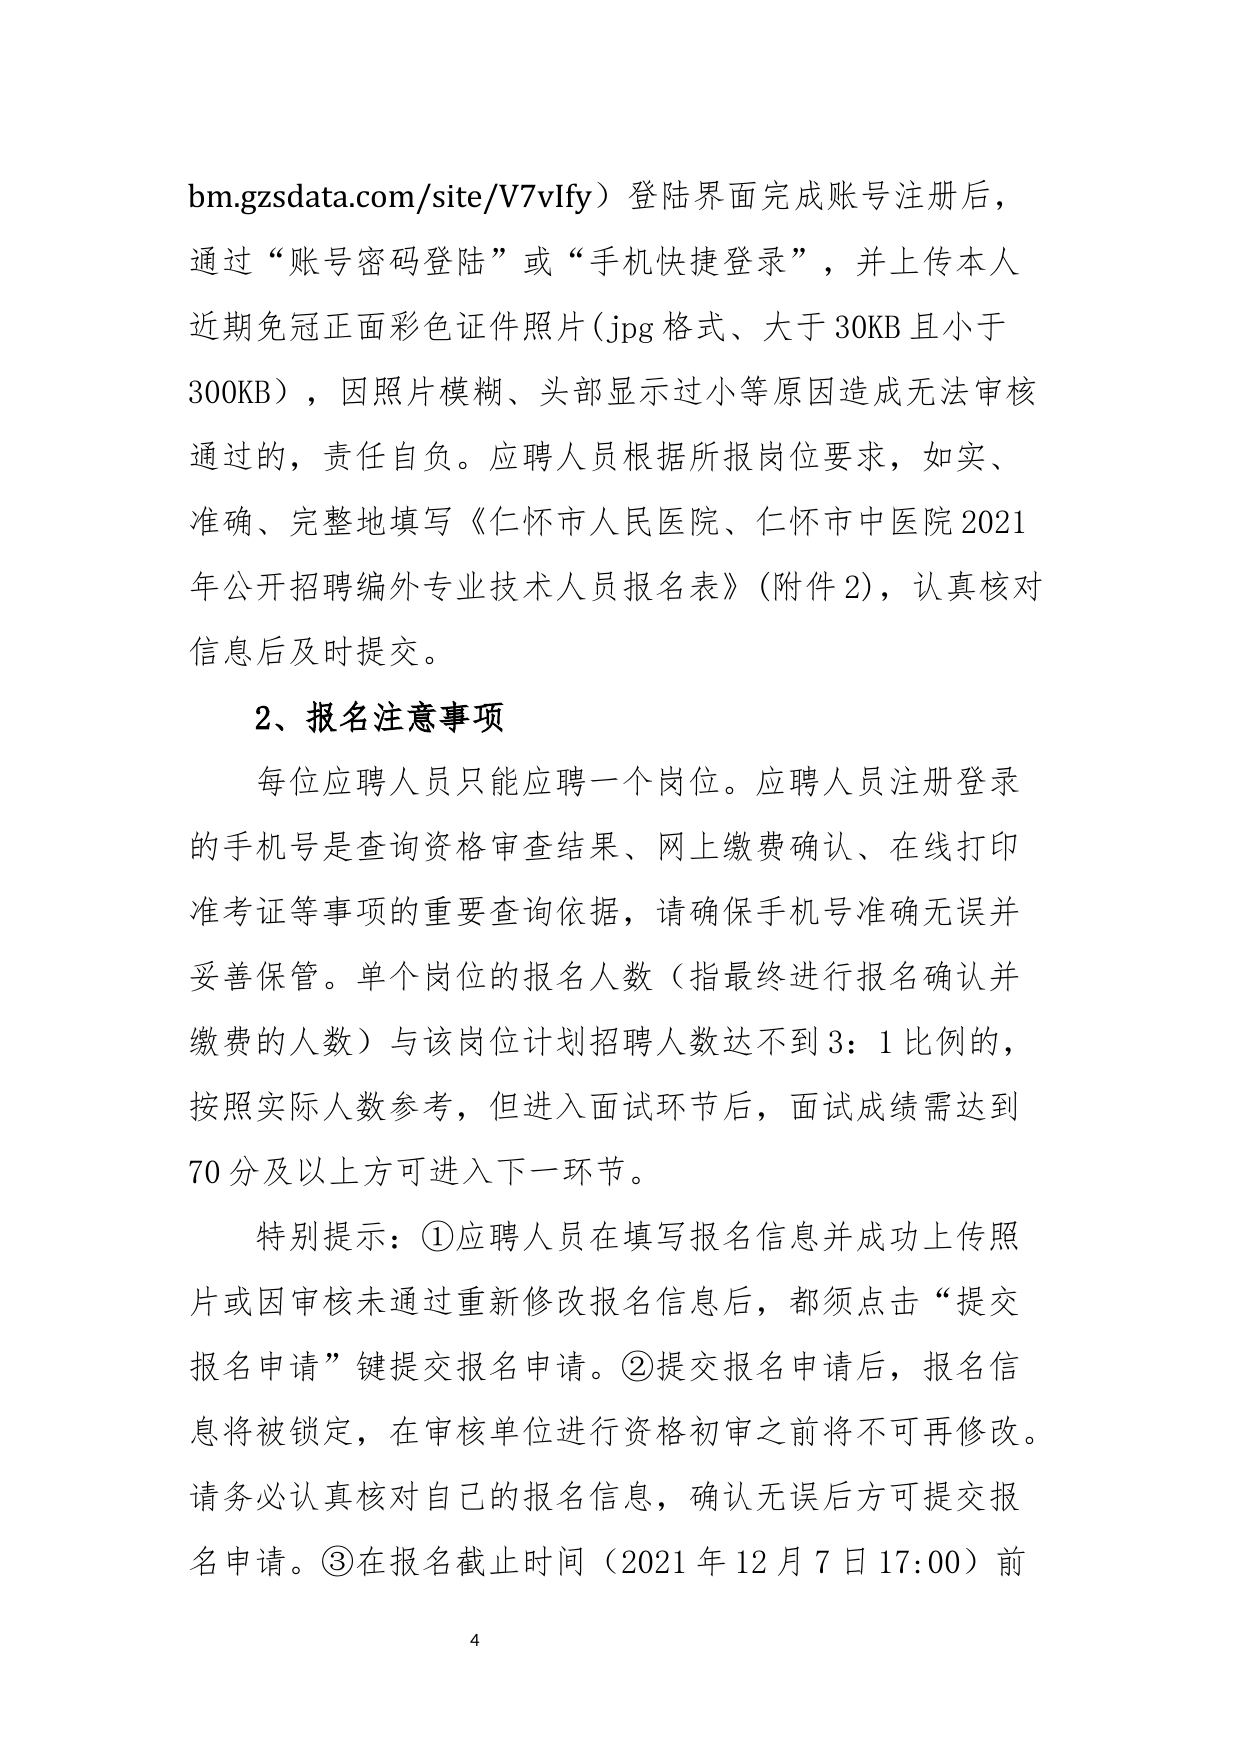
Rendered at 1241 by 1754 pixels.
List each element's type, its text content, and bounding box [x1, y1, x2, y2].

text 每位应聘人员只能应聘一个岗位。应聘人员注册登录的手机号是查询资格审查结果、网上缴费确认、在线打印准考证等事项的重要查询依据，请确保手机号准确无误并妥善保管。单个岗位的报名人数（指最终进行报名确认并缴费的人数）与该岗位计划招聘人数达不到3：1比例的，按照实际人数参考，但进入面试环节后，面试成绩需达到70分及以上方可进入下一环节。 [187, 747, 1053, 1202]
text 2、报名注意事项 [187, 682, 1053, 747]
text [187, 162, 1053, 682]
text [187, 1202, 1053, 1592]
